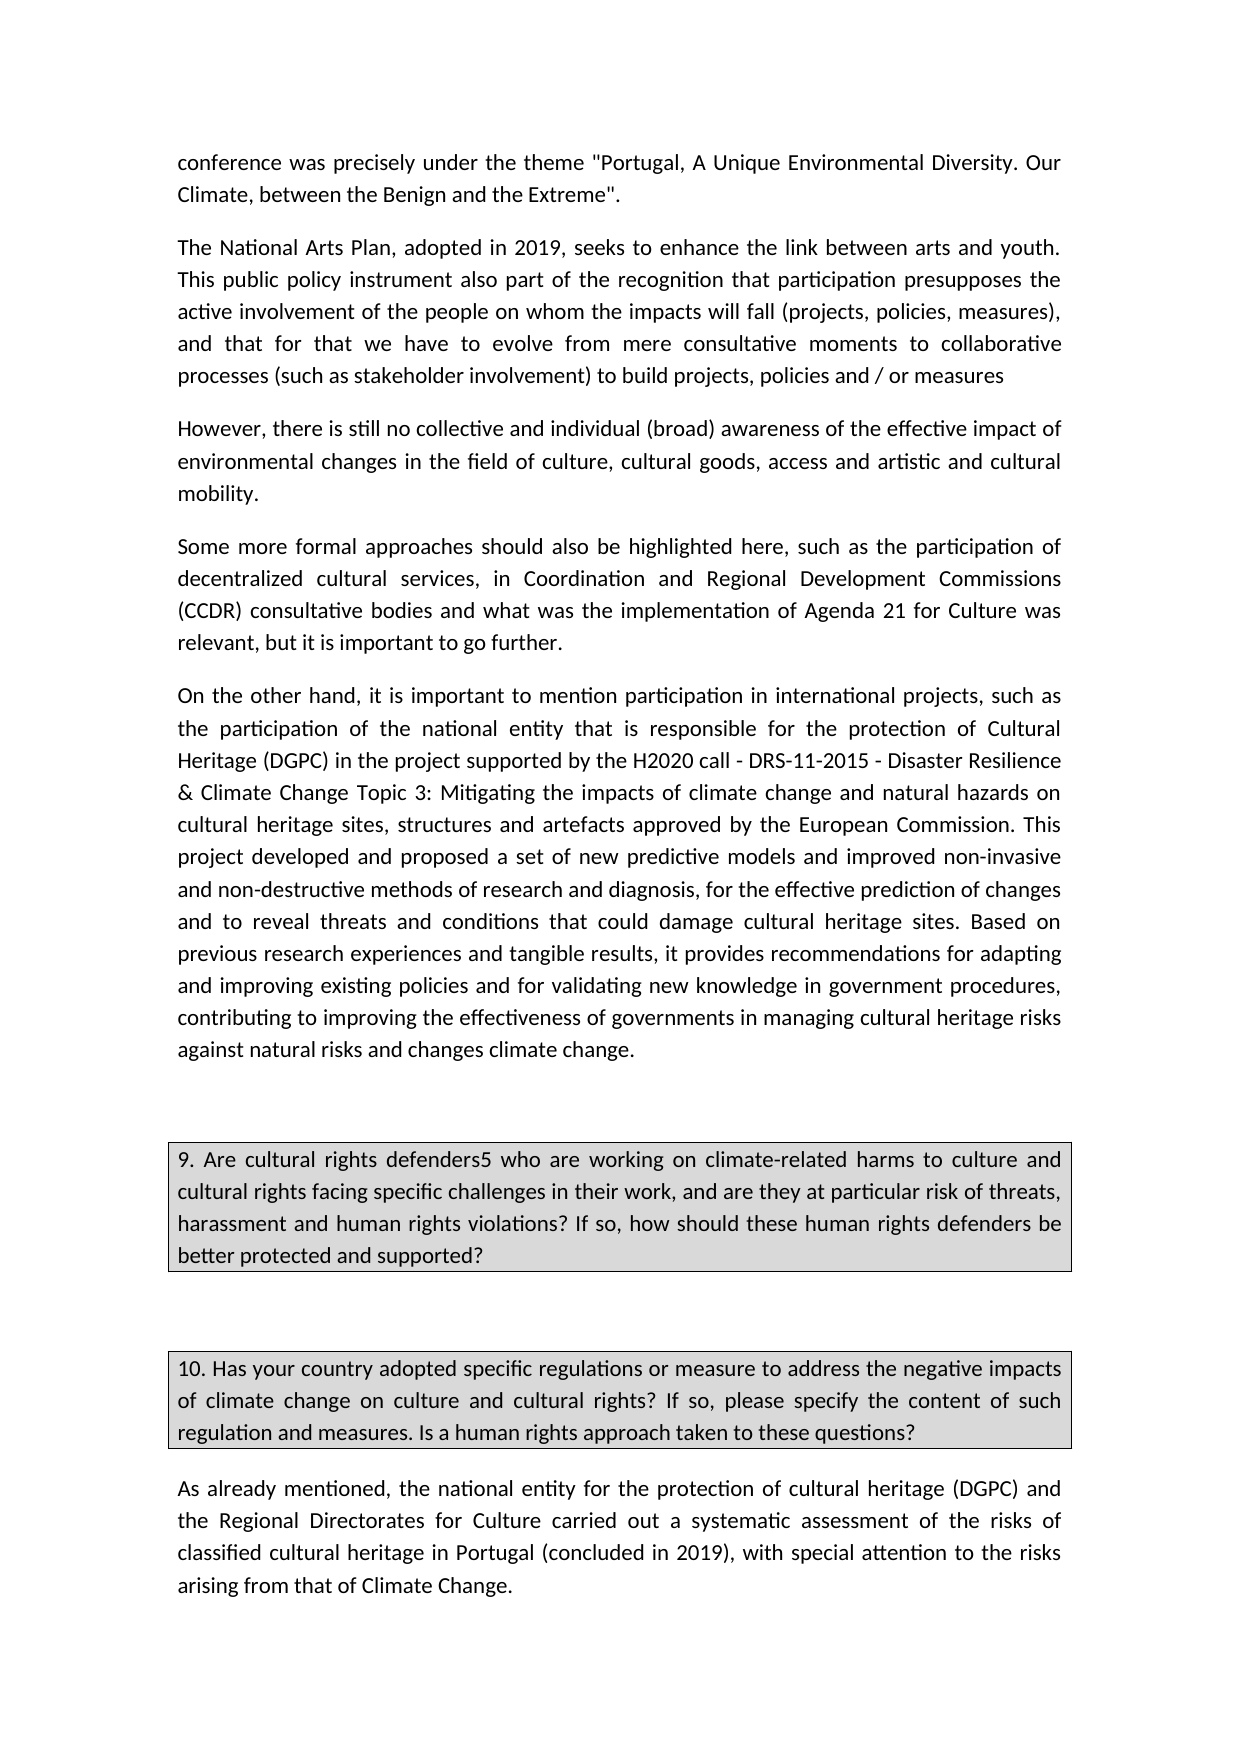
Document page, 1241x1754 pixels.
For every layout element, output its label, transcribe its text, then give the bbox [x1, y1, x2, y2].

text Some more formal approaches should also be highlighted here, such as the participation of decentralized cultural services, in Coordination and Regional Development Commissions (CCDR) consultative bodies and what was the implementation of Agenda 21 for Culture was relevant, but it is important to go further. [177, 532, 1063, 657]
text As already mentioned, the national entity for the protection of cultural heritage (DGPC) and the Regional Directorates for Culture carried out a systematic assessment of the risks of classified cultural heritage in Portugal (concluded in 2019), with special attention to the risks arising from that of Climate Change. [177, 1474, 1063, 1599]
text However, there is still no collective and individual (broad) awareness of the effective impact of environmental changes in the field of culture, cultural goods, access and artistic and cultural mobility. [177, 414, 1063, 507]
text On the other hand, it is important to mention participation in international projects, such as the participation of the national entity that is responsible for the protection of Cultural Heritage (DGPC) in the project supported by the H2020 call - DRS-11-2015 - Disaster Resilience & Climate Change Topic 3: Mitigating the impacts of climate change and natural hazards on cultural heritage sites, structures and artefacts approved by the European Commission. This project developed and proposed a set of new predictive models and improved non-invasive and non-destructive methods of research and diagnosis, for the effective prediction of changes and to reveal threats and conditions that could damage cultural heritage sites. Based on previous research experiences and tangible results, it provides recommendations for adapting and improving existing policies and for validating new knowledge in government procedures, contributing to improving the effectiveness of governments in managing cultural heritage risks against natural risks and changes climate change. [177, 682, 1063, 1064]
text 10. Has your country adopted specific regulations or measure to address the negative impacts of climate change on culture and cultural rights? If so, please specify the content of such regulation and measures. Is a human rights approach taken to these questions? [169, 1352, 1071, 1448]
text The National Arts Plan, adopted in 2019, seeks to enhance the link between arts and youth. This public policy instrument also part of the recognition that participation presupposes the active involvement of the people on whom the impacts will fall (projects, policies, measures), and that for that we have to evolve from mere consultative moments to collaborative processes (such as stakeholder involvement) to build projects, policies and / or measures [177, 233, 1063, 389]
text 9. Are cultural rights defenders5 who are working on climate-related harms to culture and cultural rights facing specific challenges in their work, and are they at particular risk of threats, harassment and human rights violations? If so, how should these human rights defenders be better protected and supported? [169, 1143, 1071, 1271]
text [177, 148, 1063, 208]
